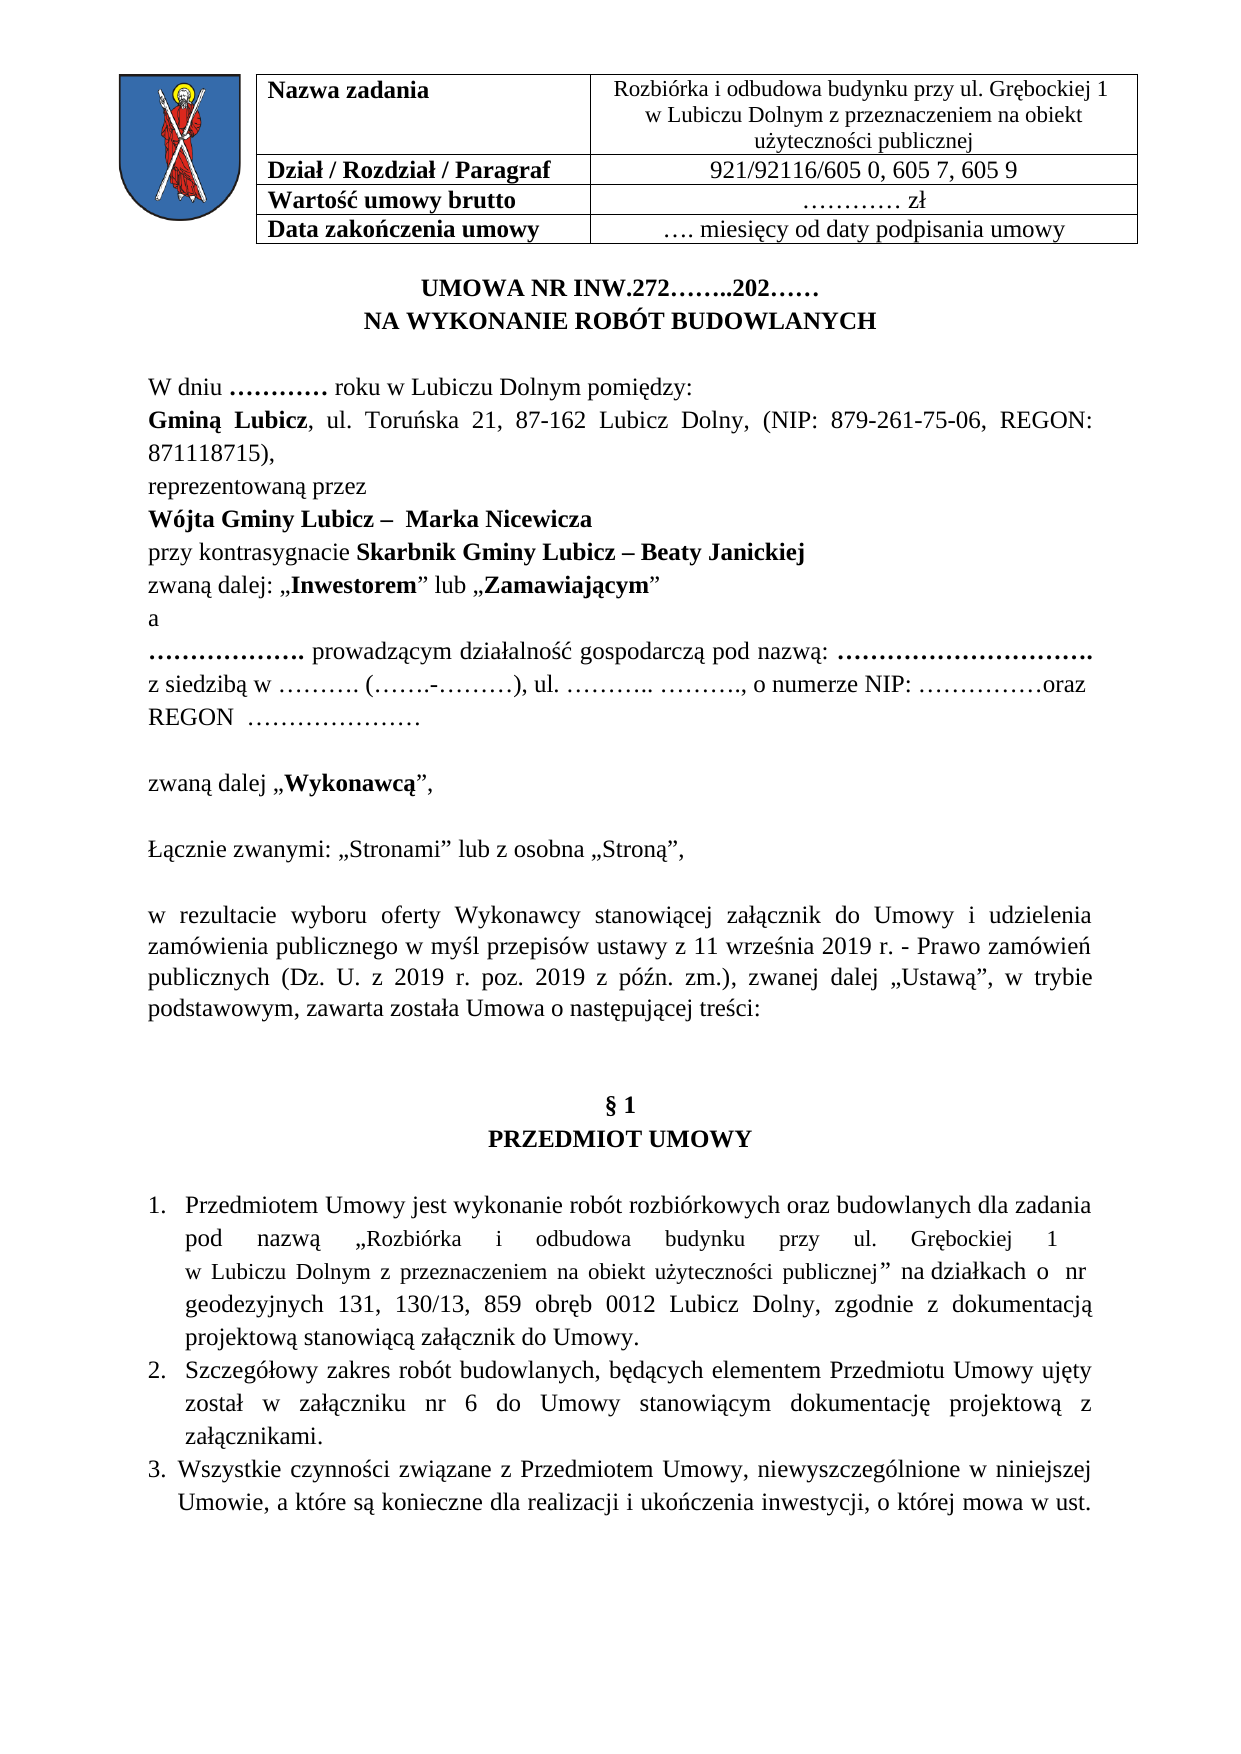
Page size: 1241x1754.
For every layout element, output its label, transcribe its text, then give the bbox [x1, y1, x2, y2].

subtitle NA WYKONANIE ROBÓT BUDOWLANYCH [148, 306, 1093, 335]
text w rezultacie wyboru oferty Wykonawcy stanowiącej załącznik do Umowy i udzielenia zamówienia publicznego w myśl przepisów ustawy z 11 września 2019 r. - Prawo zamówień publicznych (Dz. U. z 2019 r. poz. 2019 z późn. zm.), zwanej dalej „Ustawą”, w trybie podstawowym, zawarta została Umowa o następującej treści: [148, 900, 1093, 1022]
list Szczegółowy zakres robót budowlanych, będących elementem Przedmiotu Umowy ujęty został w załączniku nr 6 do Umowy stanowiącym dokumentację projektową z załącznikami. [148, 1355, 1093, 1449]
text Wójta Gminy Lubicz – Marka Nicewicza [148, 504, 1093, 533]
picture [118, 74, 241, 221]
text a [148, 603, 1093, 632]
subtitle 1 PRZEDMIOT UMOWY [148, 1091, 1093, 1152]
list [148, 1454, 1093, 1516]
text ………………. prowadzącym działalność gospodarczą pod nazwą: …………………………. z siedzibą w ………. (…….-………), ul. ……….. ………., o numerze NIP: ……………oraz REGON ………………… [148, 636, 1093, 731]
text przy kontrasygnacie Skarbnik Gminy Lubicz – Beaty Janickiej [148, 537, 1093, 566]
text Łącznie zwanymi: „Stronami” lub z osobna „Stroną”, [148, 834, 1093, 863]
text zwaną dalej „Wykonawcą”, [148, 768, 1093, 797]
list Przedmiotem Umowy jest wykonanie robót rozbiórkowych oraz budowlanych dla zadania pod nazwą „Rozbiórka i odbudowa budynku przy ul. Grębockiej 1 w Lubiczu Dolnym z przeznaczeniem na obiekt użyteczności publicznej” na działkach o nr geodezyjnych 131, 130/13, 859 obręb 0012 Lubicz Dolny, zgodnie z dokumentacją projektową stanowiącą załącznik do Umowy. [148, 1190, 1093, 1351]
subtitle UMOWA NR INW.272……..202…… [148, 273, 1093, 302]
text Gminą Lubicz, ul. Toruńska 21, 87-162 Lubicz Dolny, (NIP: 879-261-75-06, REGON: 871118715), [148, 405, 1093, 467]
text reprezentowaną przez [148, 471, 1093, 500]
text W dniu ………… roku w Lubiczu Dolnym pomiędzy: [148, 372, 1093, 401]
text zwaną dalej: „Inwestorem” lub „Zamawiającym” [148, 570, 1093, 599]
